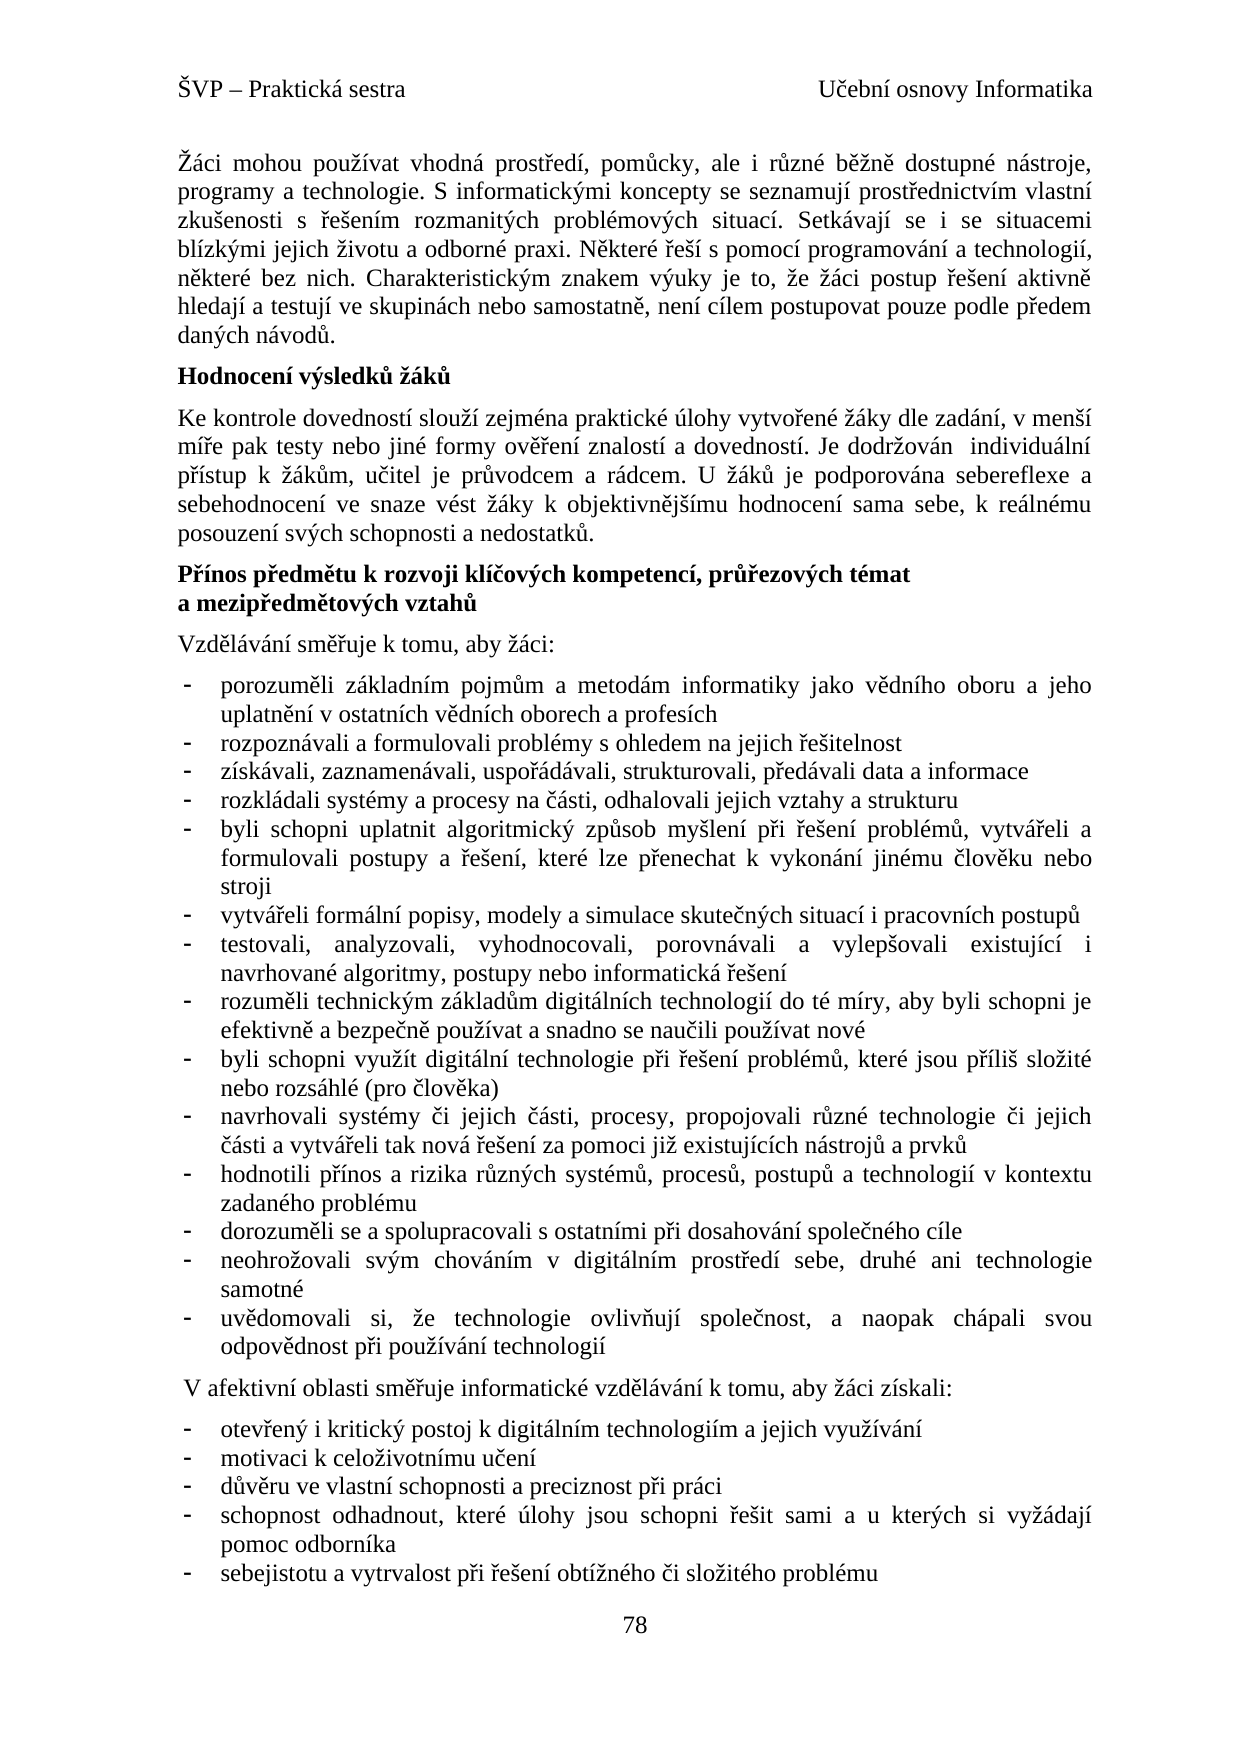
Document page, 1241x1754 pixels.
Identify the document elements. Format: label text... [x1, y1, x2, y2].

list schopnost odhadnout, které úlohy jsou schopni řešit sami a u kterých si vyžádají pomoc odborníka [183, 1500, 1093, 1558]
list otevřený i kritický postoj k digitálním technologiím a jejich využívání [183, 1414, 1093, 1443]
list neohrožovali svým chováním v digitálním prostředí sebe, druhé ani technologie samotné [183, 1245, 1093, 1303]
list testovali, analyzovali, vyhodnocovali, porovnávali a vylepšovali existující i navrhované algoritmy, postupy nebo informatická řešení [183, 929, 1093, 986]
list byli schopni uplatnit algoritmický způsob myšlení při řešení problémů, vytvářeli a formulovali postupy a řešení, které lze přenechat k vykonání jinému člověku nebo stroji [183, 814, 1093, 900]
text Vzdělávání směřuje k tomu, aby žáci: [177, 629, 1093, 658]
list rozpoznávali a formulovali problémy s ohledem na jejich řešitelnost [183, 728, 1093, 756]
list navrhovali systémy či jejich části, procesy, propojovali různé technologie či jejich části a vytvářeli tak nová řešení za pomoci již existujících nástrojů a prvků [183, 1101, 1093, 1159]
list důvěru ve vlastní schopnosti a preciznost při práci [183, 1471, 1093, 1500]
text V afektivní oblasti směřuje informatické vzdělávání k tomu, aby žáci získali: [183, 1373, 1093, 1401]
text Přínos předmětu k rozvoji klíčových kompetencí, průřezových témat a mezipředmětových vztahů [177, 559, 1093, 616]
list vytvářeli formální popisy, modely a simulace skutečných situací i pracovních postupů [183, 900, 1093, 929]
text Žáci mohou používat vhodná prostředí, pomůcky, ale i různé běžně dostupné nástroje, programy a technologie. S informatickými koncepty se seznamují prostřednictvím vlastní zkušenosti s řešením rozmanitých problémových situací. Setkávají se i se situacemi blízkými jejich životu a odborné praxi. Některé řeší s pomocí programování a technologií, některé bez nich. Charakteristickým znakem výuky je to, že žáci postup řešení aktivně hledají a testují ve skupinách nebo samostatně, není cílem postupovat pouze podle předem daných návodů. [177, 148, 1093, 349]
text Ke kontrole dovedností slouží zejména praktické úlohy vytvořené žáky dle zadání, v menší míře pak testy nebo jiné formy ověření znalostí a dovedností. Je dodržován individuální přístup k žákům, učitel je průvodcem a rádcem. U žáků je podporována sebereflexe a sebehodnocení ve snaze vést žáky k objektivnějšímu hodnocení sama sebe, k reálnému posouzení svých schopnosti a nedostatků. [177, 403, 1093, 546]
list hodnotili přínos a rizika různých systémů, procesů, postupů a technologií v kontextu zadaného problému [183, 1159, 1093, 1216]
list byli schopni využít digitální technologie při řešení problémů, které jsou příliš složité nebo rozsáhlé (pro člověka) [183, 1044, 1093, 1101]
list porozuměli základním pojmům a metodám informatiky jako vědního oboru a jeho uplatnění v ostatních vědních oborech a profesích [183, 670, 1093, 728]
list sebejistotu a vytrvalost při řešení obtížného či složitého problému [183, 1558, 1093, 1586]
list rozuměli technickým základům digitálních technologií do té míry, aby byli schopni je efektivně a bezpečně používat a snadno se naučili používat nové [183, 986, 1093, 1044]
list získávali, zaznamenávali, uspořádávali, strukturovali, předávali data a informace [183, 756, 1093, 785]
text Hodnocení výsledků žáků [177, 361, 1093, 390]
list rozkládali systémy a procesy na části, odhalovali jejich vztahy a strukturu [183, 785, 1093, 814]
list dorozuměli se a spolupracovali s ostatními při dosahování společného cíle [183, 1216, 1093, 1245]
list motivaci k celoživotnímu učení [183, 1443, 1093, 1471]
list uvědomovali si, že technologie ovlivňují společnost, a naopak chápali svou odpovědnost při používání technologií [183, 1303, 1093, 1360]
